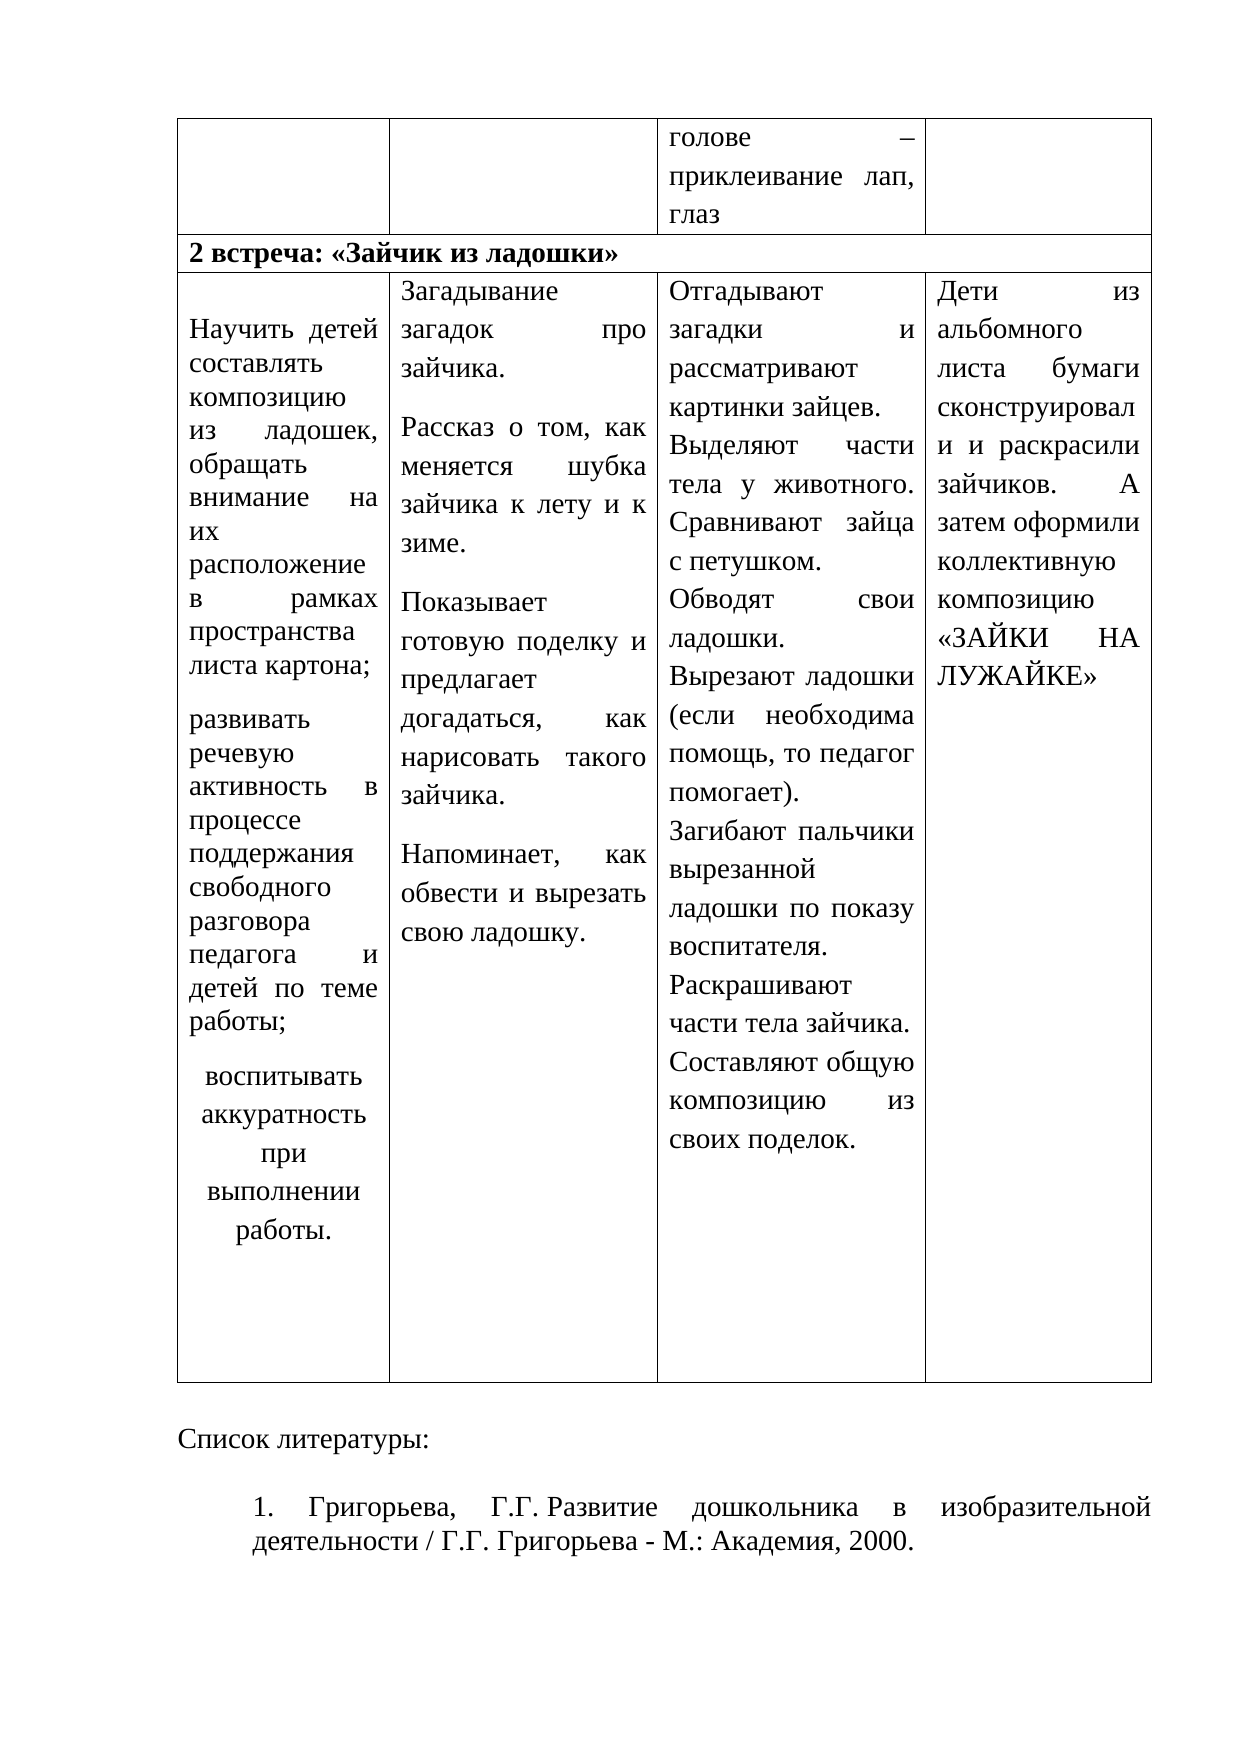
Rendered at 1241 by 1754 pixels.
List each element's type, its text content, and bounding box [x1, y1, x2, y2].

table_cell Загадывание загадок про зайчика. Рассказ о том, как меняется шубка зайчика к лету и к зиме. Показывает готовую поделку и предлагает догадаться, как нарисовать такого зайчика. Напоминает, как обвести и вырезать свою ладошку. [390, 273, 657, 1382]
text 1. Григорьева, Г.Г. Развитие дошкольника в изобразительной деятельности / Г.Г. Григорьева - М.: Академия, 2000. [252, 1489, 1152, 1556]
table_cell Научить детей составлять композицию из ладошек, обращать внимание на их расположение в рамках пространства листа картона; развивать речевую активность в процессе поддержания свободного разговора педагога и детей по теме работы; воспитывать аккуратность при выполнении работы. [178, 273, 389, 1382]
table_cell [926, 119, 1151, 234]
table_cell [178, 119, 389, 234]
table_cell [658, 119, 925, 234]
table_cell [390, 119, 657, 234]
table_cell Дети из альбомного листа бумаги сконструировали и раскрасили зайчиков. А затем оформили коллективную композицию «ЗАЙКИ НА ЛУЖАЙКЕ» [926, 273, 1151, 1382]
table_cell 2 встреча: «Зайчик из ладошки» [178, 235, 1151, 272]
table_cell Отгадывают загадки и рассматривают картинки зайцев. Выделяют части тела у животного. Сравнивают зайца с петушком. Обводят свои ладошки. Вырезают ладошки (если необходима помощь, то педагог помогает). Загибают пальчики вырезанной ладошки по показу воспитателя. Раскрашивают части тела зайчика. Составляют общую композицию из своих поделок. [658, 273, 925, 1382]
text Список литературы: [177, 1421, 1152, 1455]
